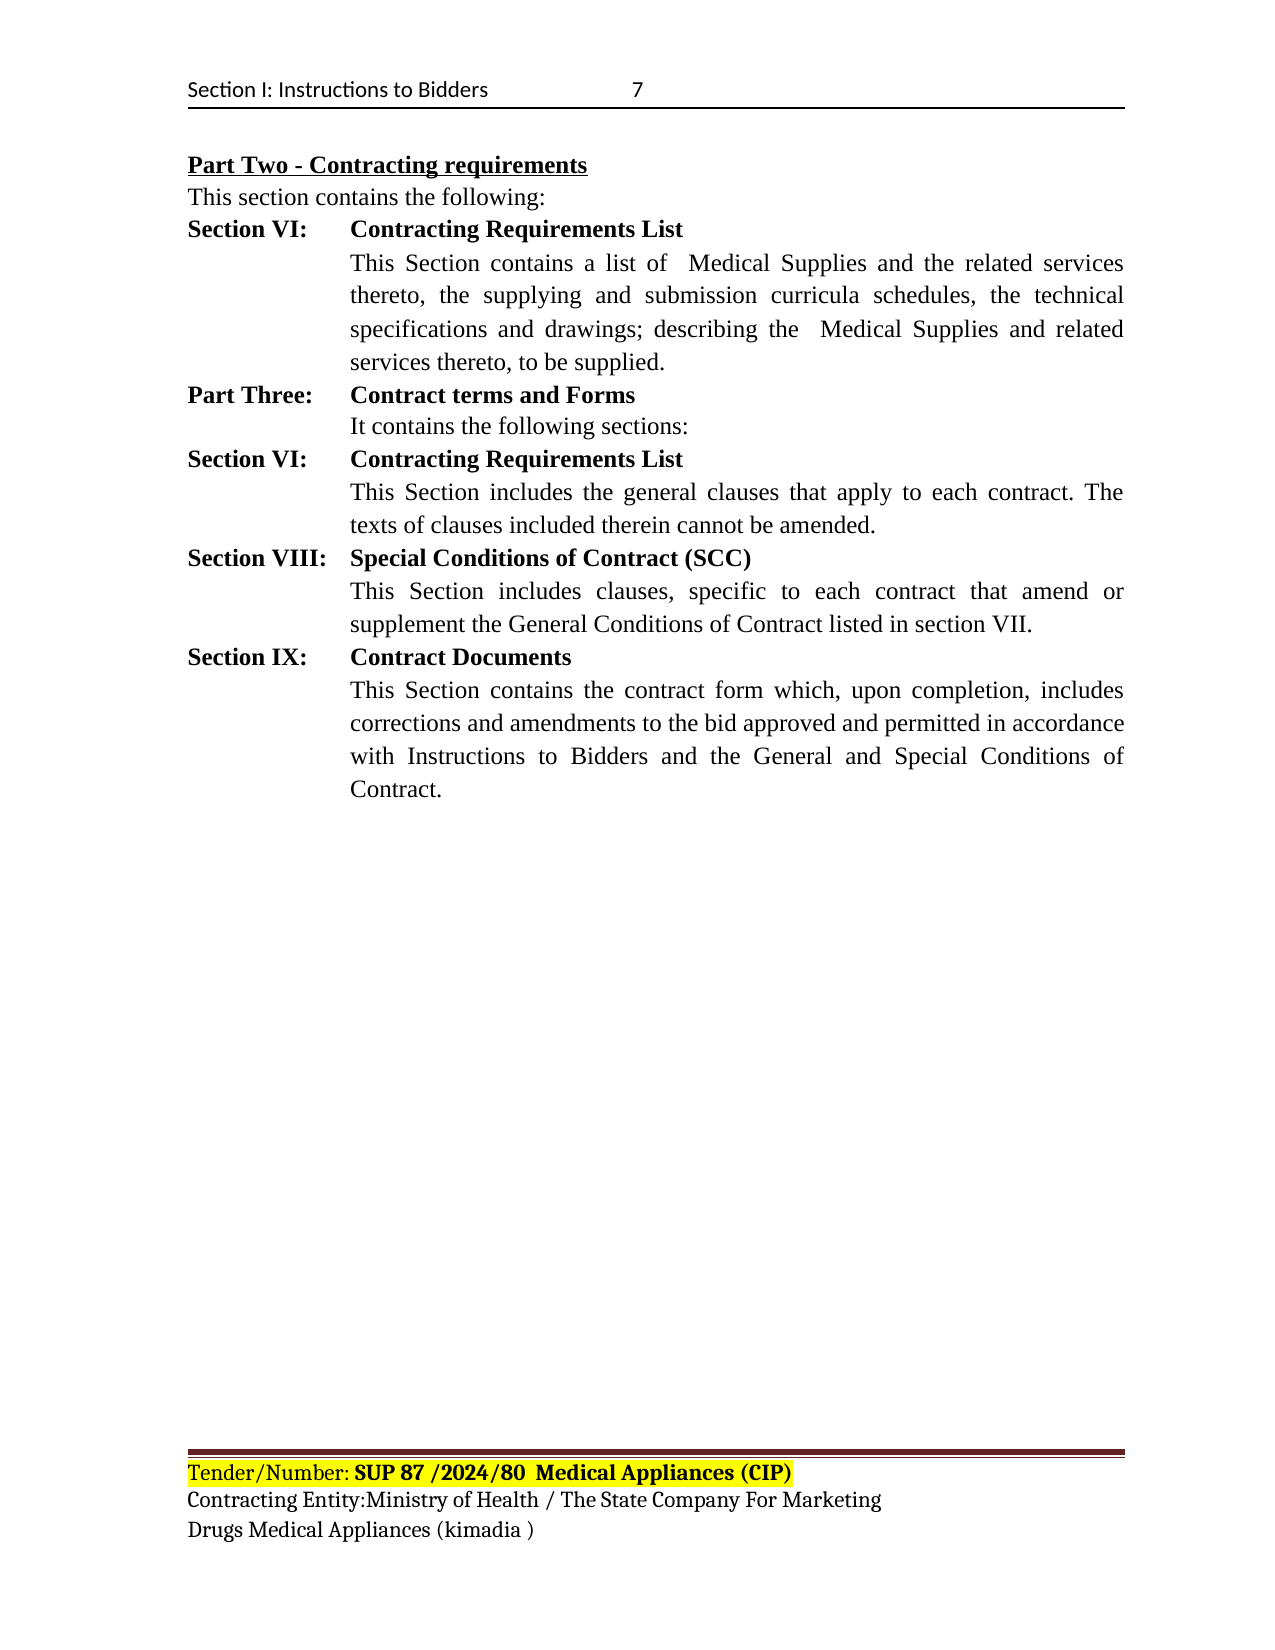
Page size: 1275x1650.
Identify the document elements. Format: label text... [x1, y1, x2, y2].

text Section IX: Contract Documents [187, 642, 1125, 671]
text This Section includes the general clauses that apply to each contract. The texts of clauses included therein cannot be amended. [350, 477, 1125, 539]
text This Section contains a list of Medical Supplies and the related services thereto, the supplying and submission curricula schedules, the technical specifications and drawings; describing the Medical Supplies and related services thereto, to be supplied. [350, 248, 1125, 375]
text Section VIII: Special Conditions of Contract (SCC) [187, 543, 1125, 572]
text Part Three: Contract terms and Forms [187, 380, 1125, 408]
text Section VI: Contracting Requirements List [187, 444, 1125, 473]
text This Section includes clauses, specific to each contract that amend or supplement the General Conditions of Contract listed in section VII. [350, 576, 1125, 638]
text Part Two - Contracting requirements [187, 150, 1125, 179]
text This section contains the following: [187, 182, 1125, 210]
text It contains the following sections: [187, 411, 1125, 440]
text This Section contains the contract form which, upon completion, includes corrections and amendments to the bid approved and permitted in accordance with Instructions to Bidders and the General and Special Conditions of Contract. [350, 675, 1125, 803]
text Section VI: Contracting Requirements List [187, 214, 1125, 243]
